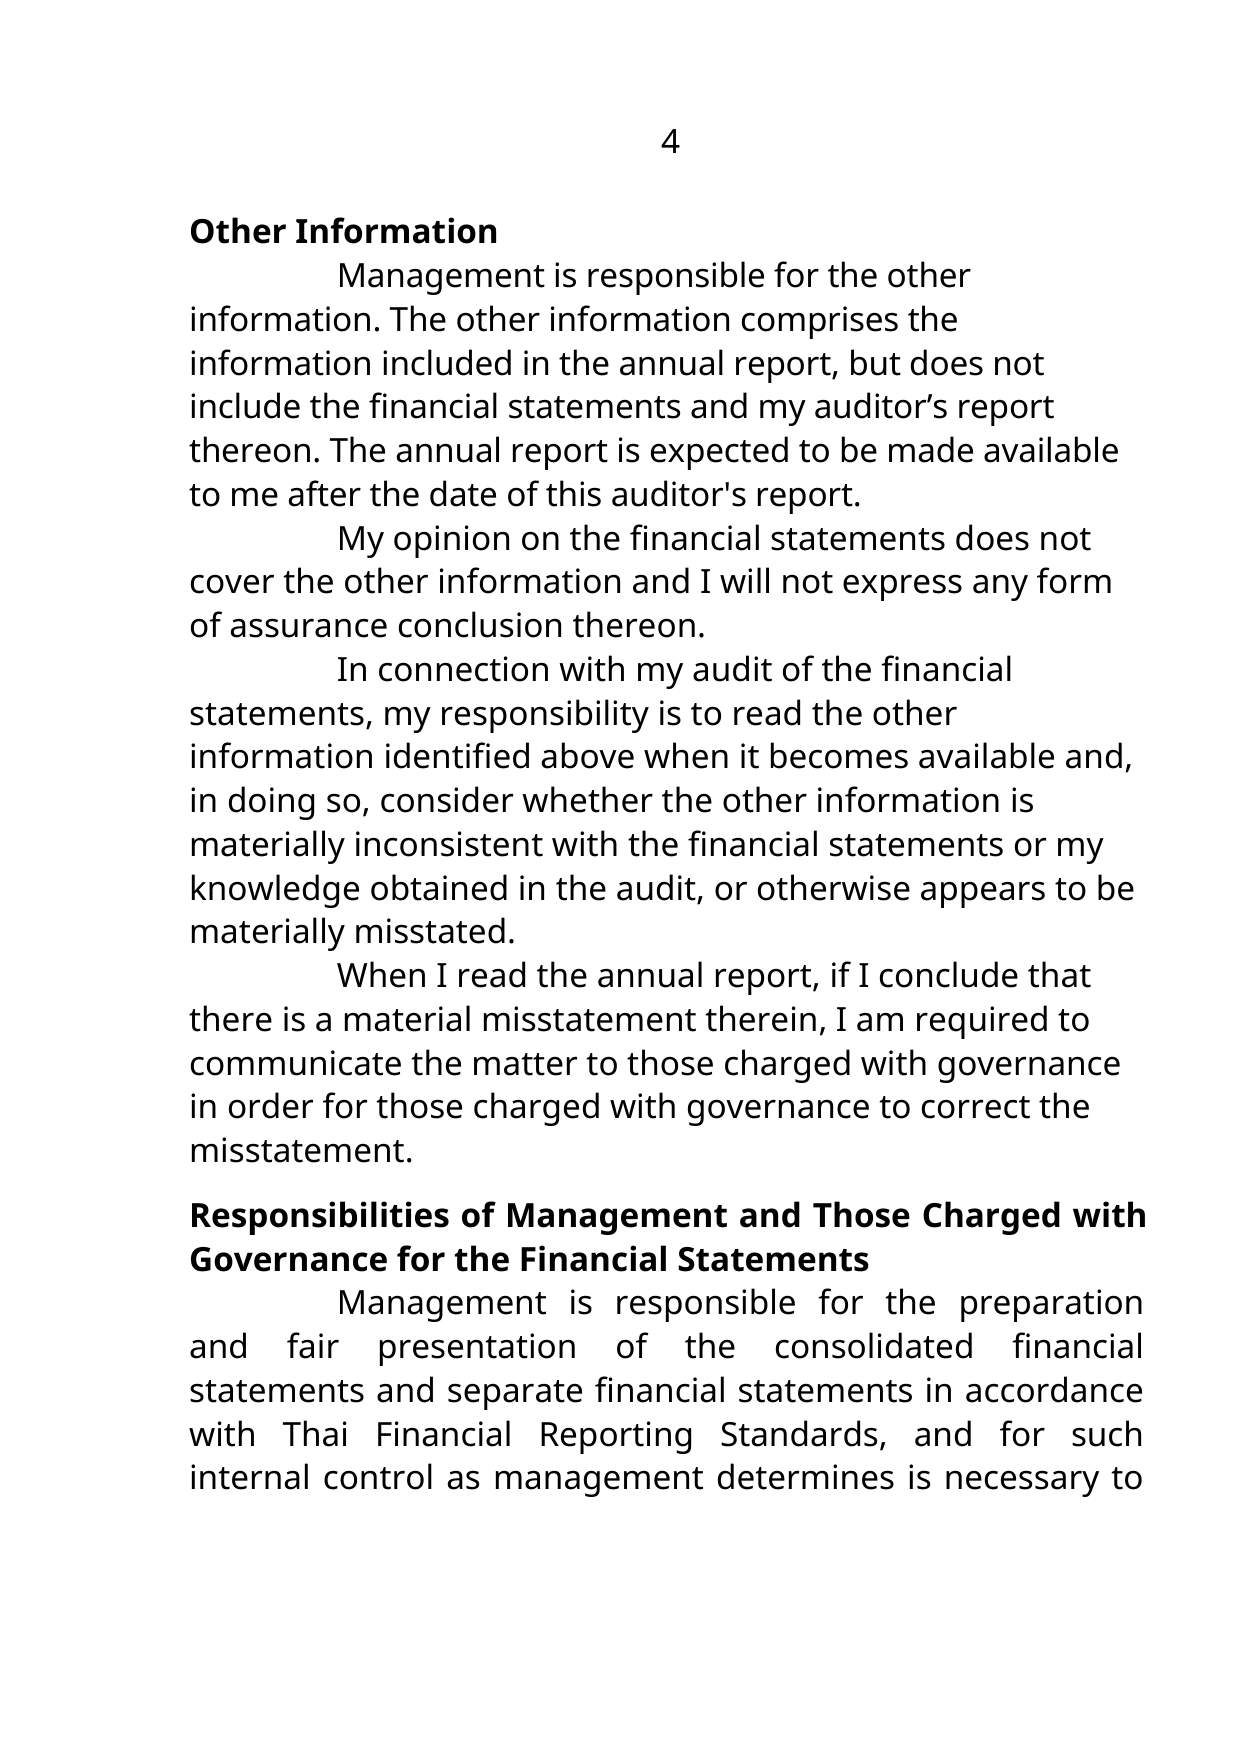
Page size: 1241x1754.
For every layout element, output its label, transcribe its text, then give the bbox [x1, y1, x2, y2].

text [189, 1280, 1145, 1498]
text My opinion on the financial statements does not cover the other information and I will not express any form of assurance conclusion thereon. [189, 515, 1149, 646]
text Responsibilities of Management and Those Charged with Governance for the Financial Statements [189, 1192, 1149, 1280]
text When I read the annual report, if I conclude that there is a material misstatement therein, I am required to communicate the matter to those charged with governance in order for those charged with governance to correct the misstatement. [189, 953, 1149, 1171]
text Other Information [189, 209, 1152, 253]
text In connection with my audit of the financial statements, my responsibility is to read the other information identified above when it becomes available and, in doing so, consider whether the other information is materially inconsistent with the financial statements or my knowledge obtained in the audit, or otherwise appears to be materially misstated. [189, 646, 1149, 953]
text Management is responsible for the other information. The other information comprises the information included in the annual report, but does not include the financial statements and my auditor’s report thereon. The annual report is expected to be made available to me after the date of this auditor's report. [189, 253, 1149, 515]
